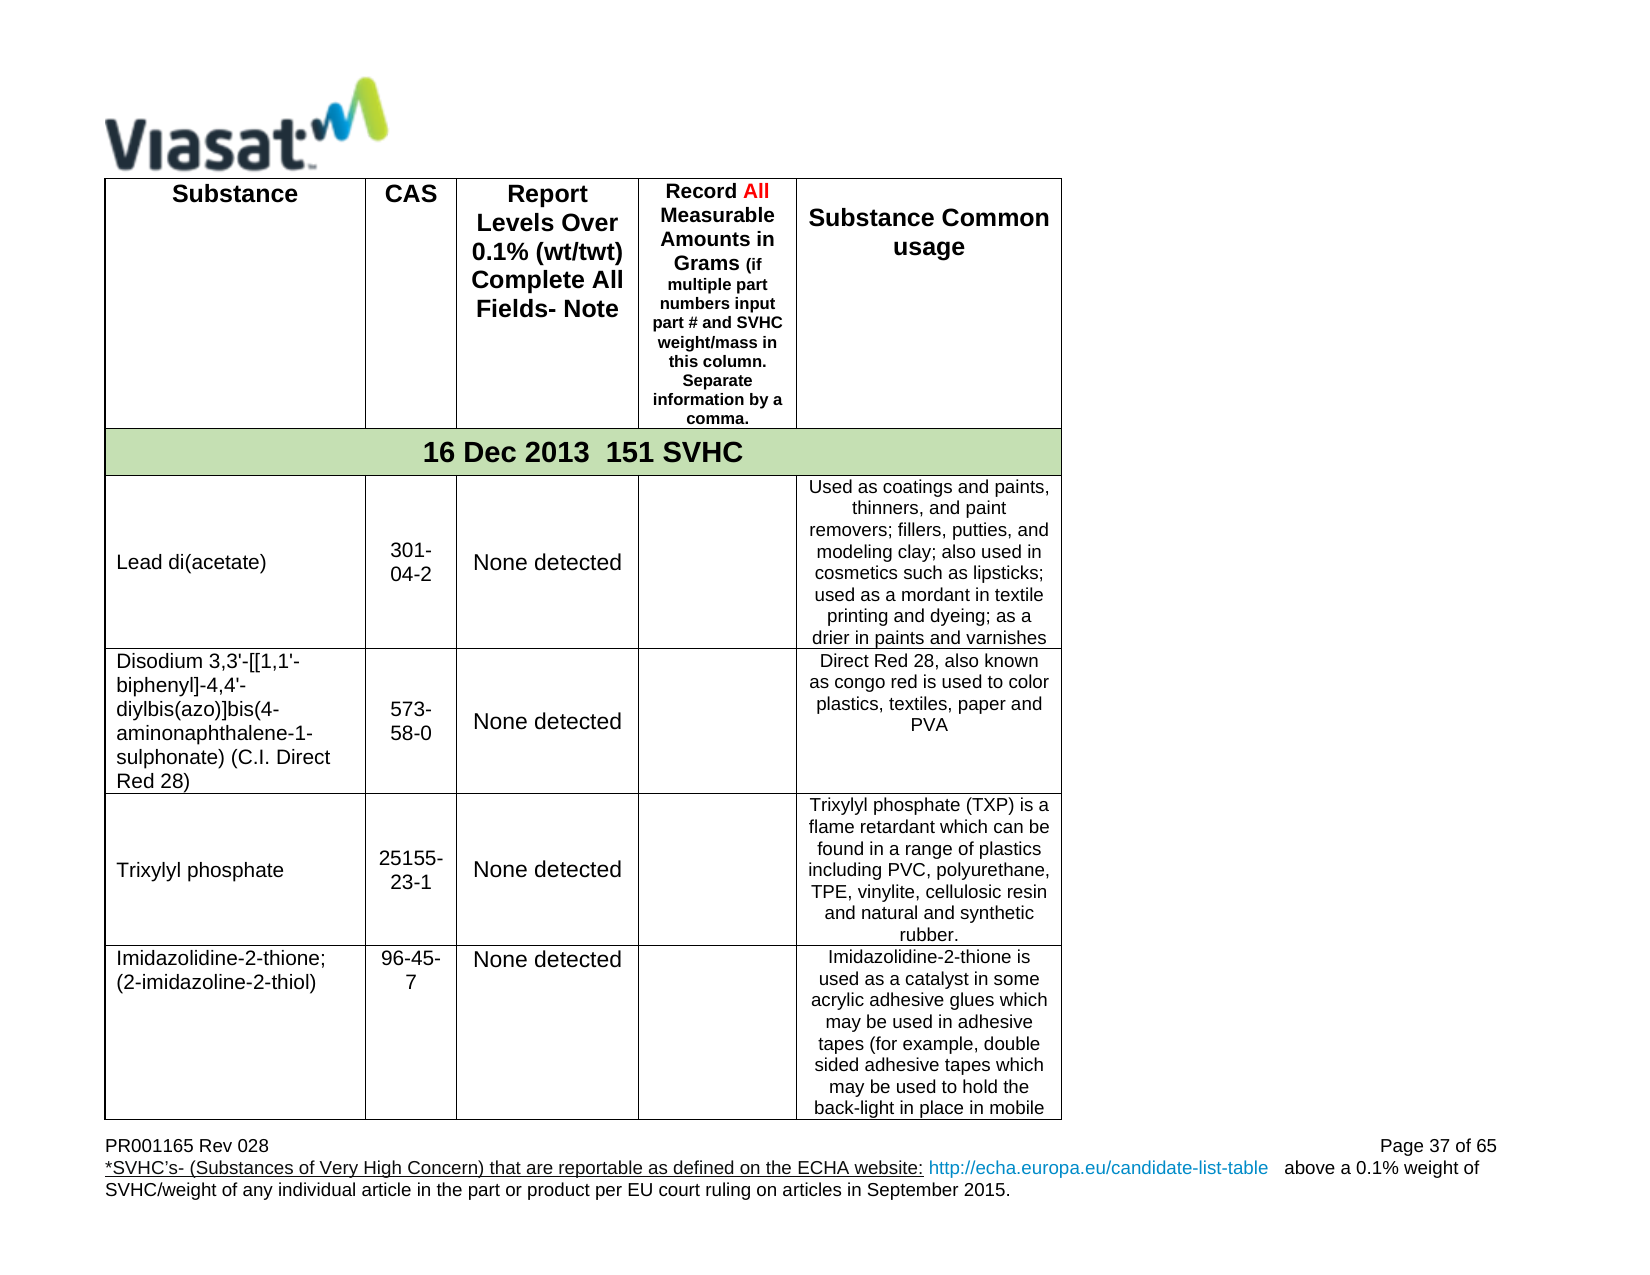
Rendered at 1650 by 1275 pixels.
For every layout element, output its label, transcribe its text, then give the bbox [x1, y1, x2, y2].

table_header Substance Common usage [797, 179, 1061, 428]
picture [105, 75, 438, 178]
table_cell 96-45-7 [366, 946, 456, 1119]
table_cell [639, 946, 796, 1119]
table_cell 573-58-0 [366, 649, 456, 793]
table_header Substance [106, 179, 365, 428]
table_cell Used as coatings and paints, thinners, and paint removers; fillers, putties, and modeling clay; also used in cosmetics such as lipsticks; used as a mordant in textile printing and dyeing; as a drier in paints and varnishes [797, 476, 1061, 648]
table_cell [639, 649, 796, 793]
table_cell Lead di(acetate) [106, 476, 365, 648]
table_cell 25155-23-1 [366, 794, 456, 945]
table_cell [457, 794, 638, 945]
table_cell 16 Dec 2013 151 SVHC [106, 429, 1061, 475]
table_header CAS [366, 179, 456, 428]
table_header Report Levels Over 0.1% (wt/twt) Complete All Fields- Note [457, 179, 638, 428]
table_cell [457, 649, 638, 793]
table_cell Imidazolidine-2-thione; (2-imidazoline-2-thiol) [106, 946, 365, 1119]
table_cell [639, 476, 796, 648]
table_cell Direct Red 28, also known as congo red is used to color plastics, textiles, paper and PVA [797, 649, 1061, 793]
table_cell [457, 946, 638, 1119]
table_cell Imidazolidine-2-thione is used as a catalyst in some acrylic adhesive glues which may be used in adhesive tapes (for example, double sided adhesive tapes which may be used to hold the back-light in place in mobile phones) [797, 946, 1061, 1119]
table_header Record All Measurable Amounts in Grams (if multiple part numbers input part # and SVHC weight/mass in this column. Separate information by a comma. [639, 179, 796, 428]
table_cell Disodium 3,3'-[[1,1'-biphenyl]-4,4'-diylbis(azo)]bis(4-aminonaphthalene-1-sulphonate) (C.I. Direct Red 28) [106, 649, 365, 793]
table_cell [639, 794, 796, 945]
table_cell Trixylyl phosphate (TXP) is a flame retardant which can be found in a range of plastics including PVC, polyurethane, TPE, vinylite, cellulosic resin and natural and synthetic rubber. [797, 794, 1061, 945]
table_cell [457, 476, 638, 648]
table_cell 301-04-2 [366, 476, 456, 648]
table_cell Trixylyl phosphate [106, 794, 365, 945]
